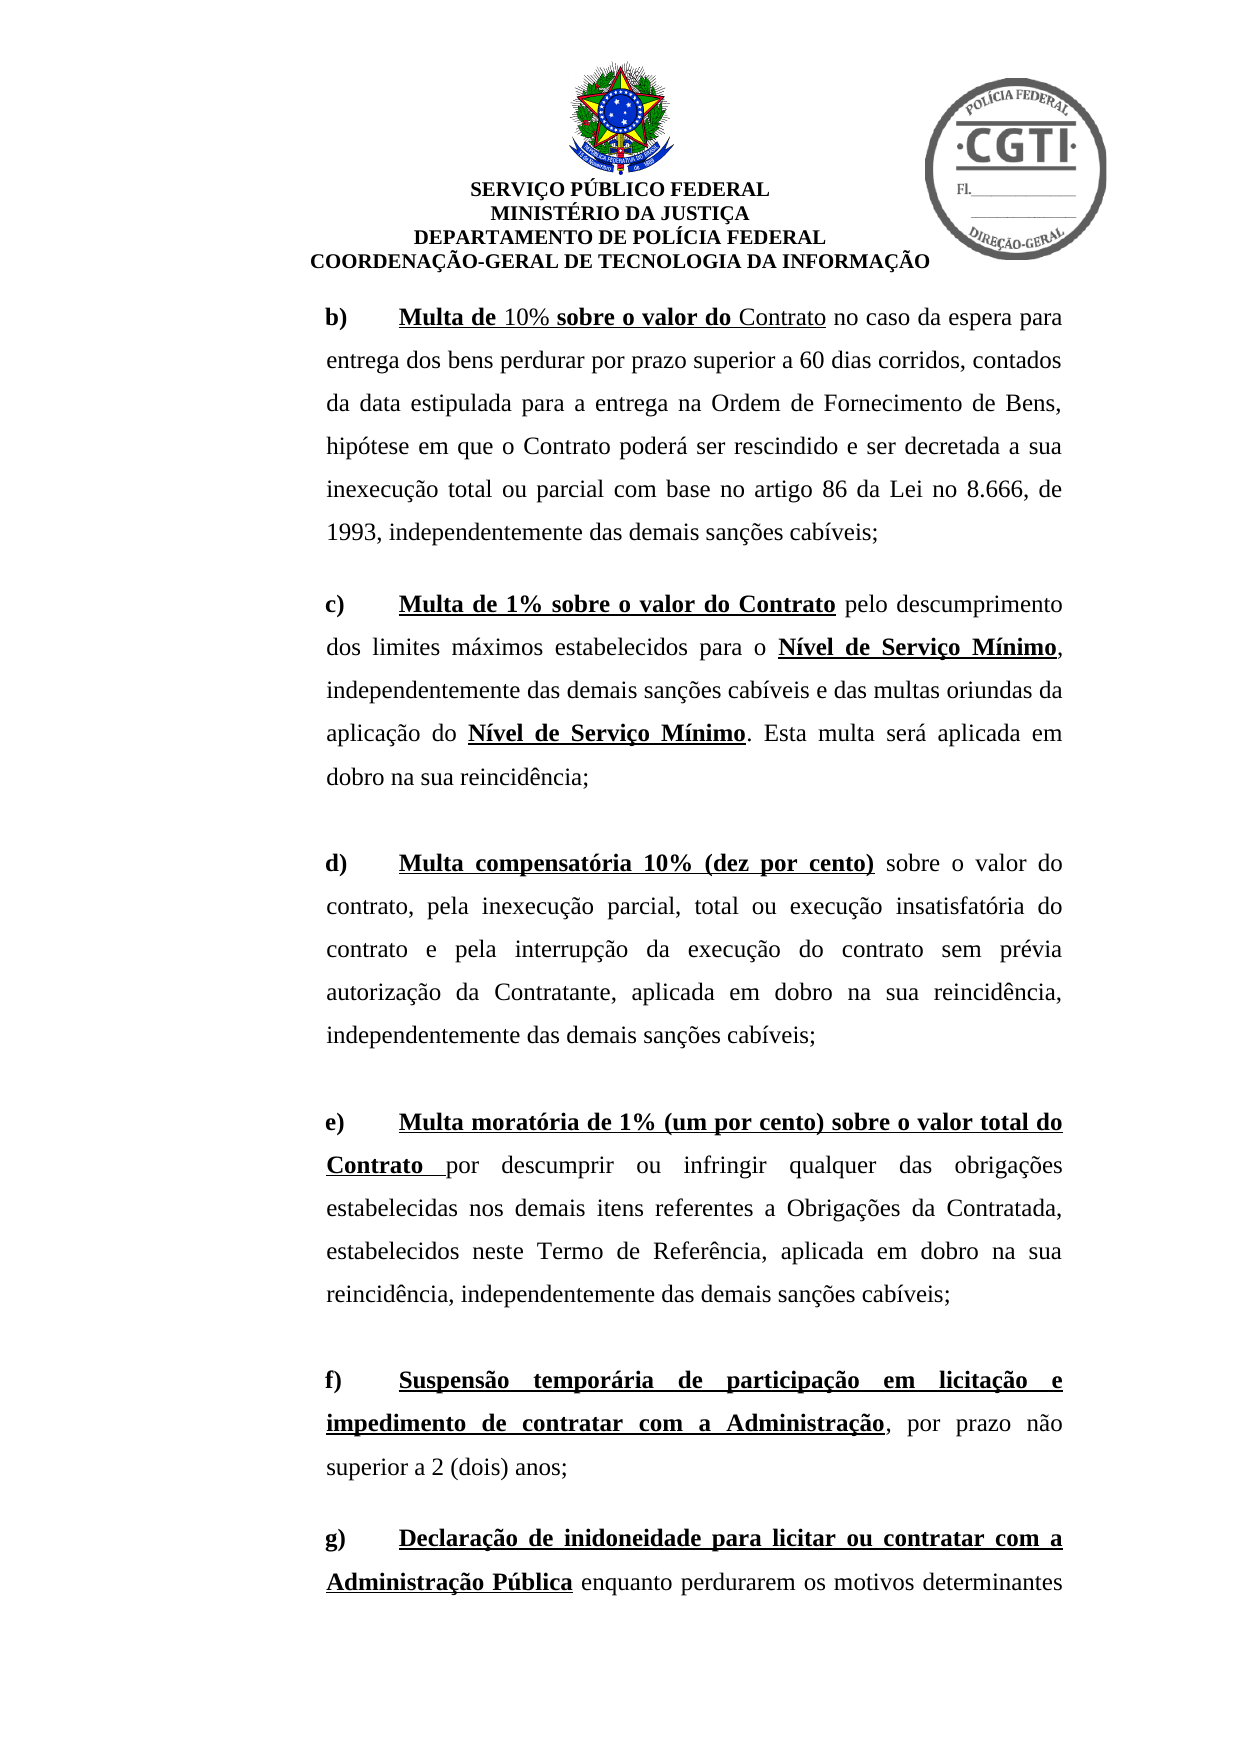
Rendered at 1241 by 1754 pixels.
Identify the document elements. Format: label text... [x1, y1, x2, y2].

list Multa moratória de 1% (um por cento) sobre o valor total do Contrato por descumprir ou infringir qualquer das obrigações estabelecidas nos demais itens referentes a Obrigações da Contratada, estabelecidos neste Termo de Referência, aplicada em dobro na sua reincidência, independentemente das demais sanções cabíveis; [325, 1107, 1063, 1308]
picture [925, 78, 1107, 260]
list Multa de 10% sobre o valor do Contrato no caso da espera para entrega dos bens perdurar por prazo superior a 60 dias corridos, contados da data estipulada para a entrega na Ordem de Fornecimento de Bens, hipótese em que o Contrato poderá ser rescindido e ser decretada a sua inexecução total ou parcial com base no artigo 86 da Lei no 8.666, de 1993, independentemente das demais sanções cabíveis; [325, 302, 1063, 546]
list Multa de 1% sobre o valor do Contrato pelo descumprimento dos limites máximos estabelecidos para o Nível de Serviço Mínimo, independentemente das demais sanções cabíveis e das multas oriundas da aplicação do Nível de Serviço Mínimo. Esta multa será aplicada em dobro na sua reincidência; [325, 589, 1063, 790]
list Suspensão temporária de participação em licitação e impedimento de contratar com a Administração, por prazo não superior a 2 (dois) anos; [325, 1365, 1063, 1480]
picture [563, 59, 677, 177]
list Multa compensatória 10% (dez por cento) sobre o valor do contrato, pela inexecução parcial, total ou execução insatisfatória do contrato e pela interrupção da execução do contrato sem prévia autorização da Contratante, aplicada em dobro na sua reincidência, independentemente das demais sanções cabíveis; [325, 848, 1063, 1049]
